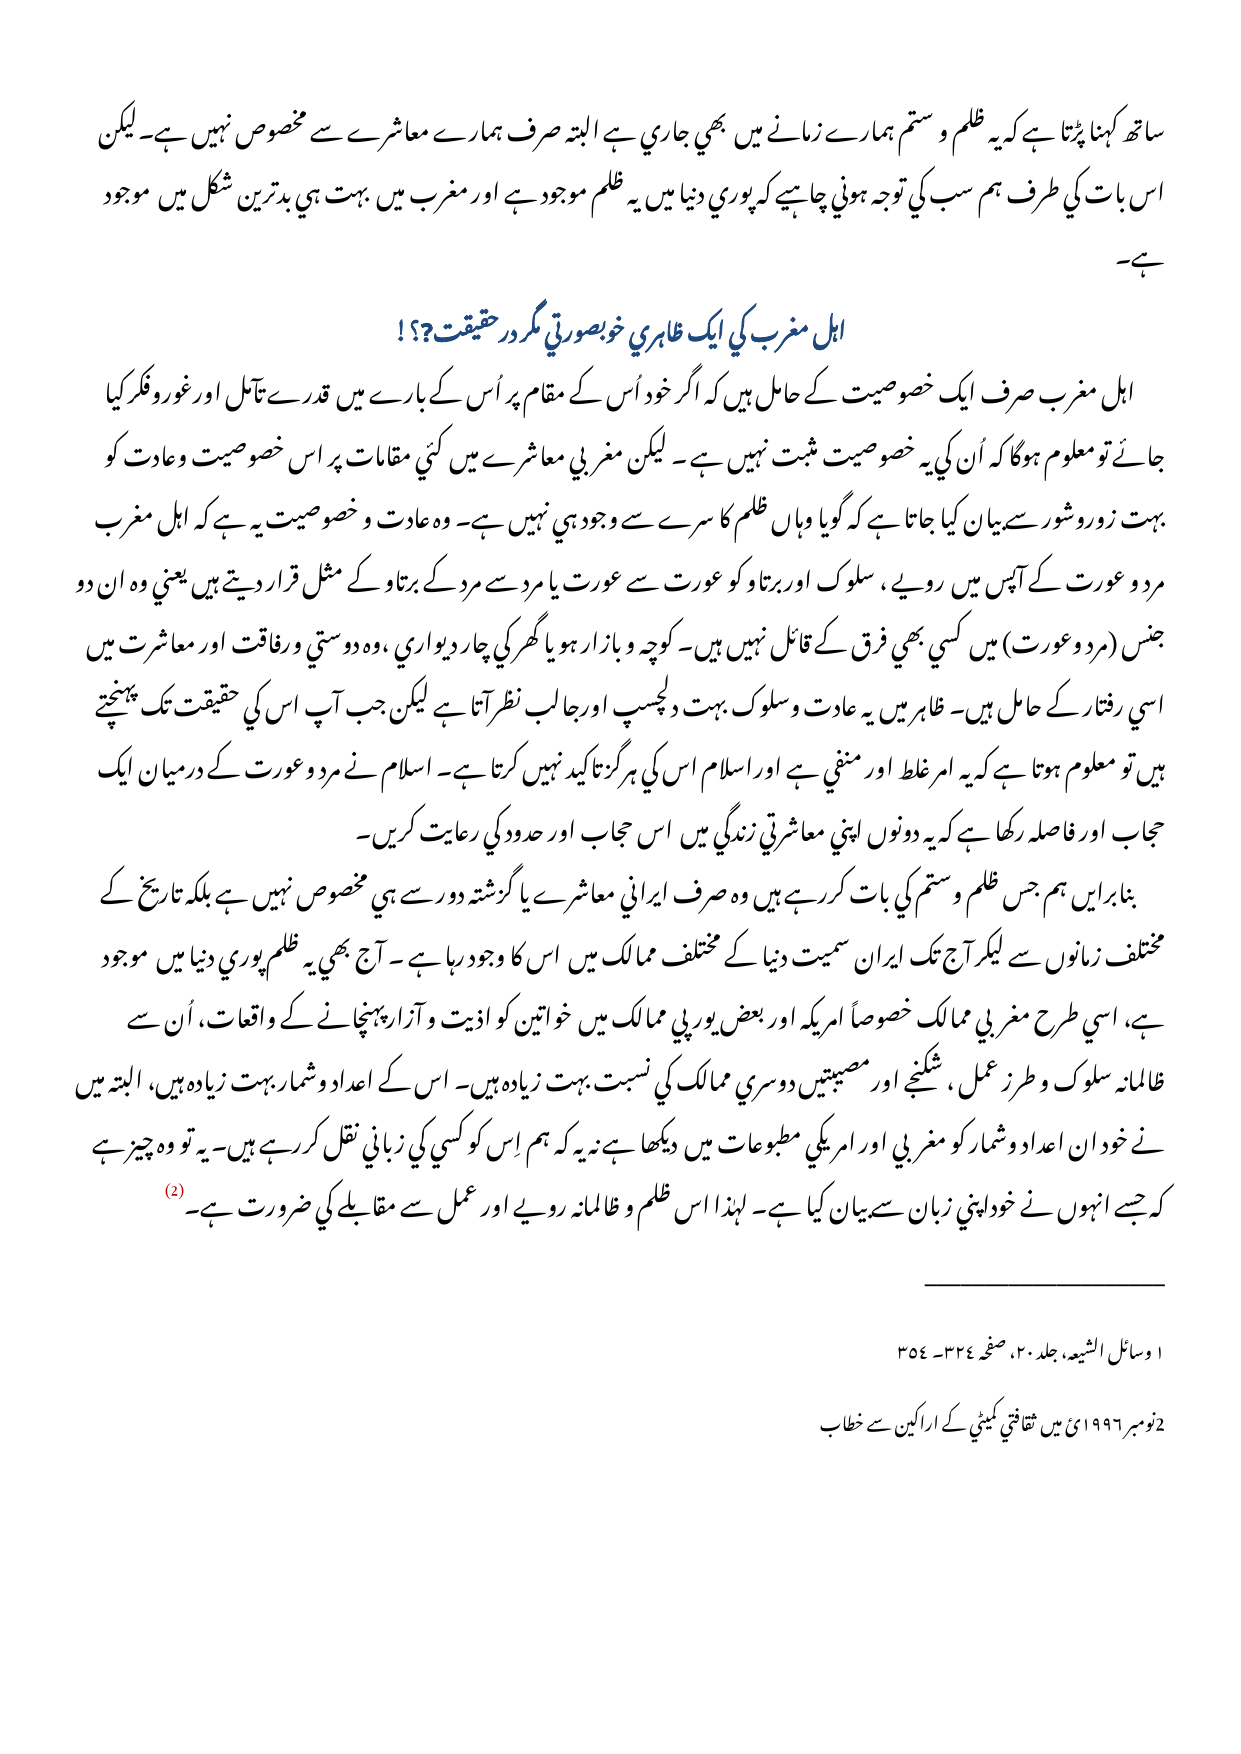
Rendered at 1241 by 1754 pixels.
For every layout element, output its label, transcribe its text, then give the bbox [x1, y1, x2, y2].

text 2نومبر ١٩٩٦ئ ميں ثقافتي کميٹي کے اراکين سے خطاب [75, 1396, 1165, 1443]
text بنابرايں ہم جس ظلم وستم کي بات کررہے ہيں وہ صرف ايراني معاشرے يا گزشتہ دور سے ہي مخصوص نہيں ہے بلکہ تاريخ کے مختلف زمانوں سے ليکر آج تک ايران سميت دنيا کے مختلف ممالک ميں اس کا وجود رہا ہے ۔ آج بھي يہ ظلم پوري دنيا ميں موجود ہے، اسي طرح مغربي ممالک خصوصاً امريکہ اور بعض يورپي ممالک ميں خواتين کو اذيت و آزارپہنچانے کے واقعات، اُن سے ظالمانہ سلوک و طرز عمل ، شکنجے اورمصيبتيں دوسري ممالک کي نسبت بہت زيادہ ہيں۔ اس کے اعداد وشمار بہت زيادہ ہيں، البتہ ميں نے خود ان اعداد وشمار کو مغربي اور امريکي مطبوعات ميں ديکھا ہے نہ يہ کہ ہم اِس کو کسي کي زباني نقل کررہے ہيں۔ يہ تو وہ چيز ہے کہ جسے انہوں نے خوداپني زبان سے بيان کيا ہے۔ لہٰذا اس ظلم و ظالمانہ رويے اور عمل سے مقابلے کي ضرورت ہے۔(2) [75, 856, 1165, 1231]
subtitle اہل مغرب کي ايک ظاہري خوبصورتي مگر درحقيقت?؟! [75, 294, 1165, 356]
text ١ وسائل الشيعہ، جلد ٢٠، صفحہ ٣٢٤۔ ٣٥٤ [75, 1324, 1165, 1371]
text اہل مغرب صرف ايک خصوصيت کے حامل ہيں کہ اگر خود اُس کے مقام پر اُس کے بارے ميں قدرے تآمل اورغوروفکر کيا جائے تومعلوم ہوگا کہ اُن کي يہ خصوصيت مثبت نہيں ہے ۔ ليکن مغربي معاشرے ميں کئي مقامات پر اس خصوصيت وعادت کو بہت زوروشور سے بيان کيا جاتا ہے کہ گويا وہاں ظلم کا سرے سے وجود ہي نہيں ہے۔ وہ عادت و خصوصيت يہ ہے کہ اہل مغرب مرد و عورت کے آپس ميں رويے ، سلوک اوربرتاو کو عورت سے عورت يا مرد سے مرد کے برتاو کے مثل قرار ديتے ہيں يعني وہ ان دو جنس (مرد وعورت) ميں کسي بھي فرق کے قائل نہيں ہيں۔ کوچہ و بازار ہو يا گھر کي چار ديواري ،وہ دوستي ورفاقت اور معاشرت ميں اسي رفتار کے حامل ہيں۔ ظاہر ميں يہ عادت وسلوک بہت دلچسپ اورجالب نظرآتا ہے ليکن جب آپ اس کي حقيقت تک پہنچتے ہيں تو معلوم ہوتا ہے کہ يہ امر غلط اور منفي ہے اوراسلام اس کي ہرگز تاکيد نہيں کرتا ہے۔ اسلام نے مرد وعورت کے درميان ايک حجاب اور فاصلہ رکھا ہے کہ يہ دونوں اپني معاشرتي زندگي ميں اس حجاب اور حدود کي رعايت کريں۔ [75, 356, 1165, 856]
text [75, 94, 1165, 281]
text ____________________ [75, 1231, 1165, 1299]
